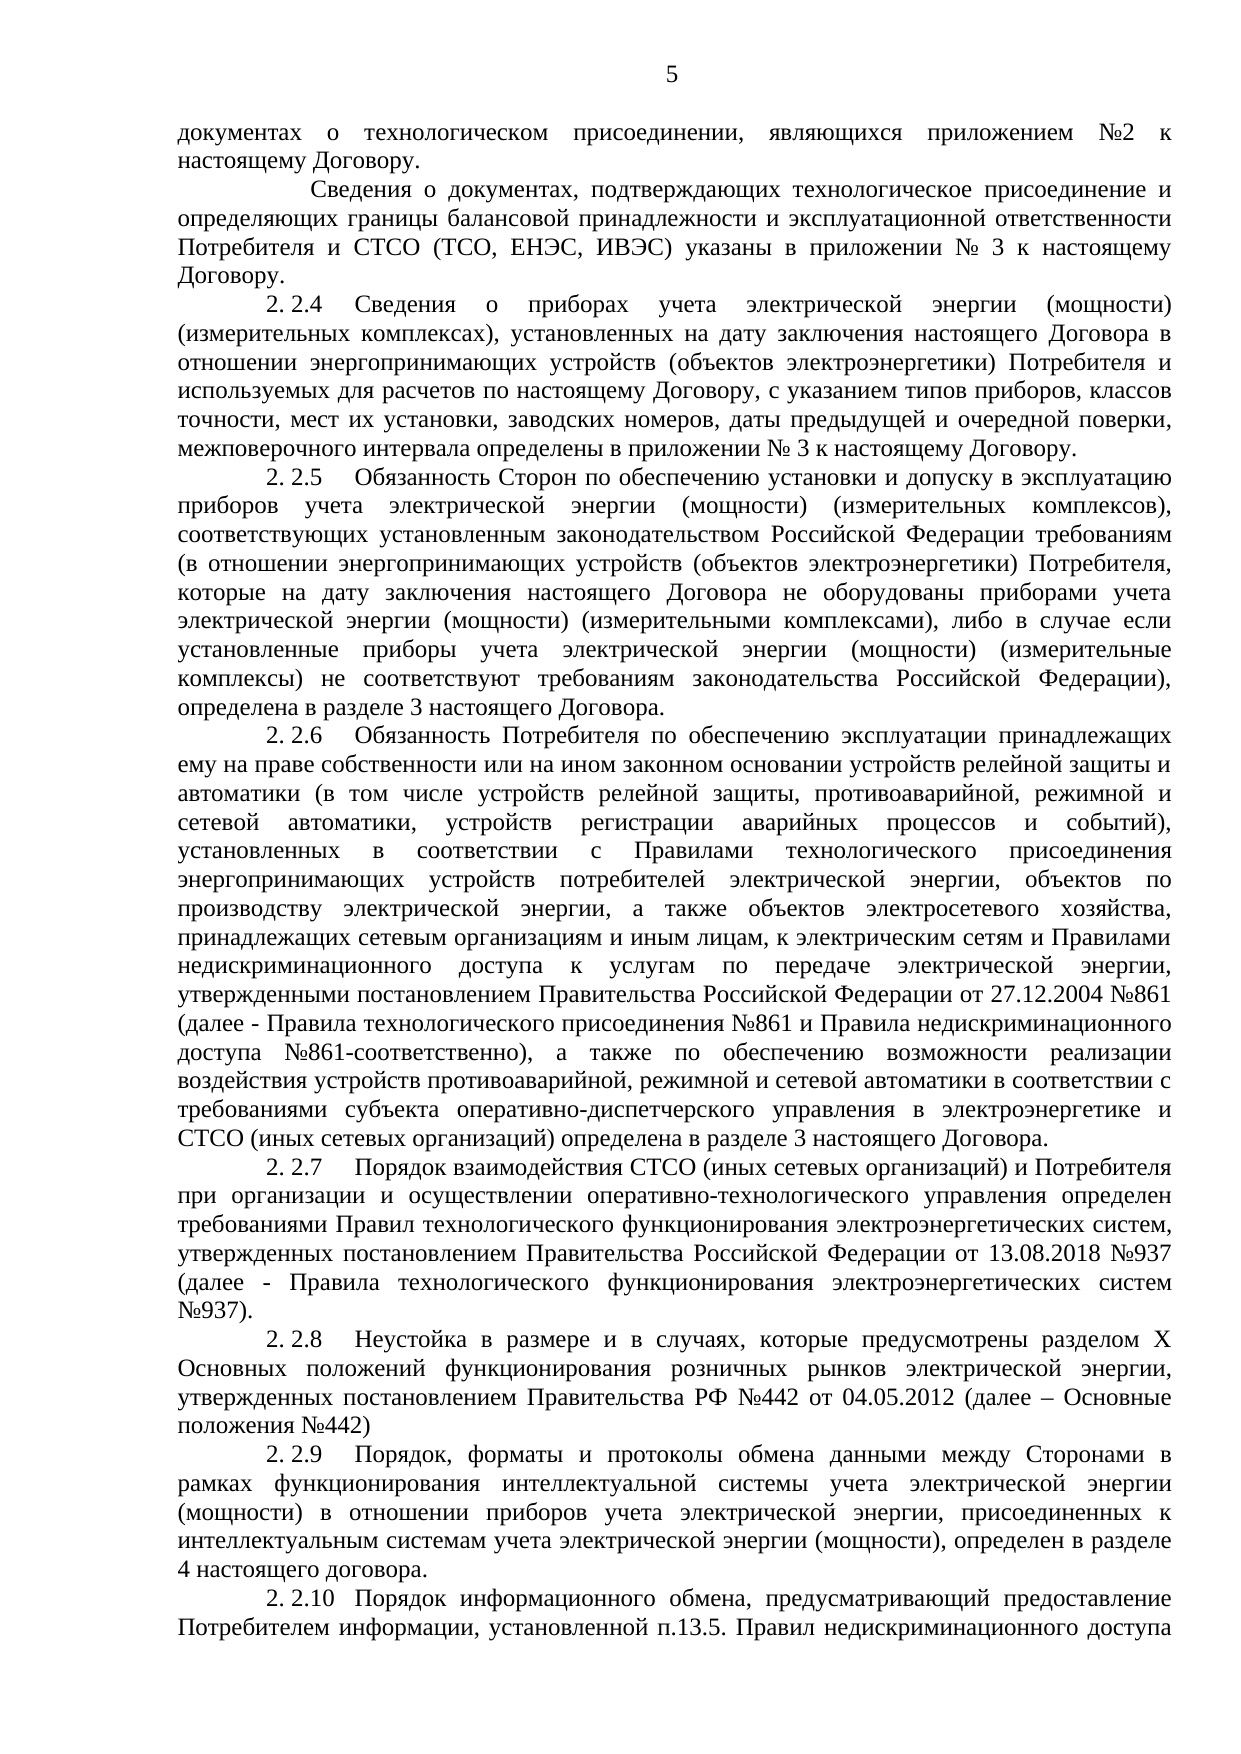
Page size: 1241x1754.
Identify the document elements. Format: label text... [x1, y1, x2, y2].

list Сведения о документах, подтверждающих технологическое присоединение и определяющих границы балансовой принадлежности и эксплуатационной ответственности Потребителя и СТСО (ТСО, ЕНЭС, ИВЭС) указаны в приложении № 3 к настоящему Договору. [177, 174, 1172, 289]
list Порядок, форматы и протоколы обмена данными между Сторонами в рамках функционирования интеллектуальной системы учета электрической энергии (мощности) в отношении приборов учета электрической энергии, присоединенных к интеллектуальным системам учета электрической энергии (мощности), определен в разделе 4 настоящего договора. [177, 1439, 1172, 1583]
list Обязанность Потребителя по обеспечению эксплуатации принадлежащих ему на праве собственности или на ином законном основании устройств релейной защиты и автоматики (в том числе устройств релейной защиты, противоаварийной, режимной и сетевой автоматики, устройств регистрации аварийных процессов и событий), установленных в соответствии с Правилами технологического присоединения энергопринимающих устройств потребителей электрической энергии, объектов по производству электрической энергии, а также объектов электросетевого хозяйства, принадлежащих сетевым организациям и иным лицам, к электрическим сетям и Правилами недискриминационного доступа к услугам по передаче электрической энергии, утвержденными постановлением Правительства Российской Федерации от 27.12.2004 №861 (далее - Правила технологического присоединения №861 и Правила недискриминационного доступа №861-соответственно), а также по обеспечению возможности реализации воздействия устройств противоаварийной, режимной и сетевой автоматики в соответствии с требованиями субъекта оперативно-диспетчерского управления в электроэнергетике и СТСО (иных сетевых организаций) определена в разделе 3 настоящего Договора. [177, 720, 1172, 1152]
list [177, 1583, 1172, 1640]
list Порядок взаимодействия СТСО (иных сетевых организаций) и Потребителя при организации и осуществлении оперативно-технологического управления определен требованиями Правил технологического функционирования электроэнергетических систем, утвержденных постановлением Правительства Российской Федерации от 13.08.2018 №937 (далее - Правила технологического функционирования электроэнергетических систем №937). [177, 1152, 1172, 1324]
list Сведения о приборах учета электрической энергии (мощности) (измерительных комплексах), установленных на дату заключения настоящего Договора в отношении энергопринимающих устройств (объектов электроэнергетики) Потребителя и используемых для расчетов по настоящему Договору, с указанием типов приборов, классов точности, мест их установки, заводских номеров, даты предыдущей и очередной поверки, межповерочного интервала определены в приложении № 3 к настоящему Договору. [177, 289, 1172, 462]
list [177, 117, 1172, 174]
list Неустойка в размере и в случаях, которые предусмотрены разделом X Основных положений функционирования розничных рынков электрической энергии, утвержденных постановлением Правительства РФ №442 от 04.05.2012 (далее – Основные положения №442) [177, 1324, 1172, 1439]
list Обязанность Сторон по обеспечению установки и допуску в эксплуатацию приборов учета электрической энергии (мощности) (измерительных комплексов), соответствующих установленным законодательством Российской Федерации требованиям (в отношении энергопринимающих устройств (объектов электроэнергетики) Потребителя, которые на дату заключения настоящего Договора не оборудованы приборами учета электрической энергии (мощности) (измерительными комплексами), либо в случае если установленные приборы учета электрической энергии (мощности) (измерительные комплексы) не соответствуют требованиям законодательства Российской Федерации), определена в разделе 3 настоящего Договора. [177, 462, 1172, 720]
